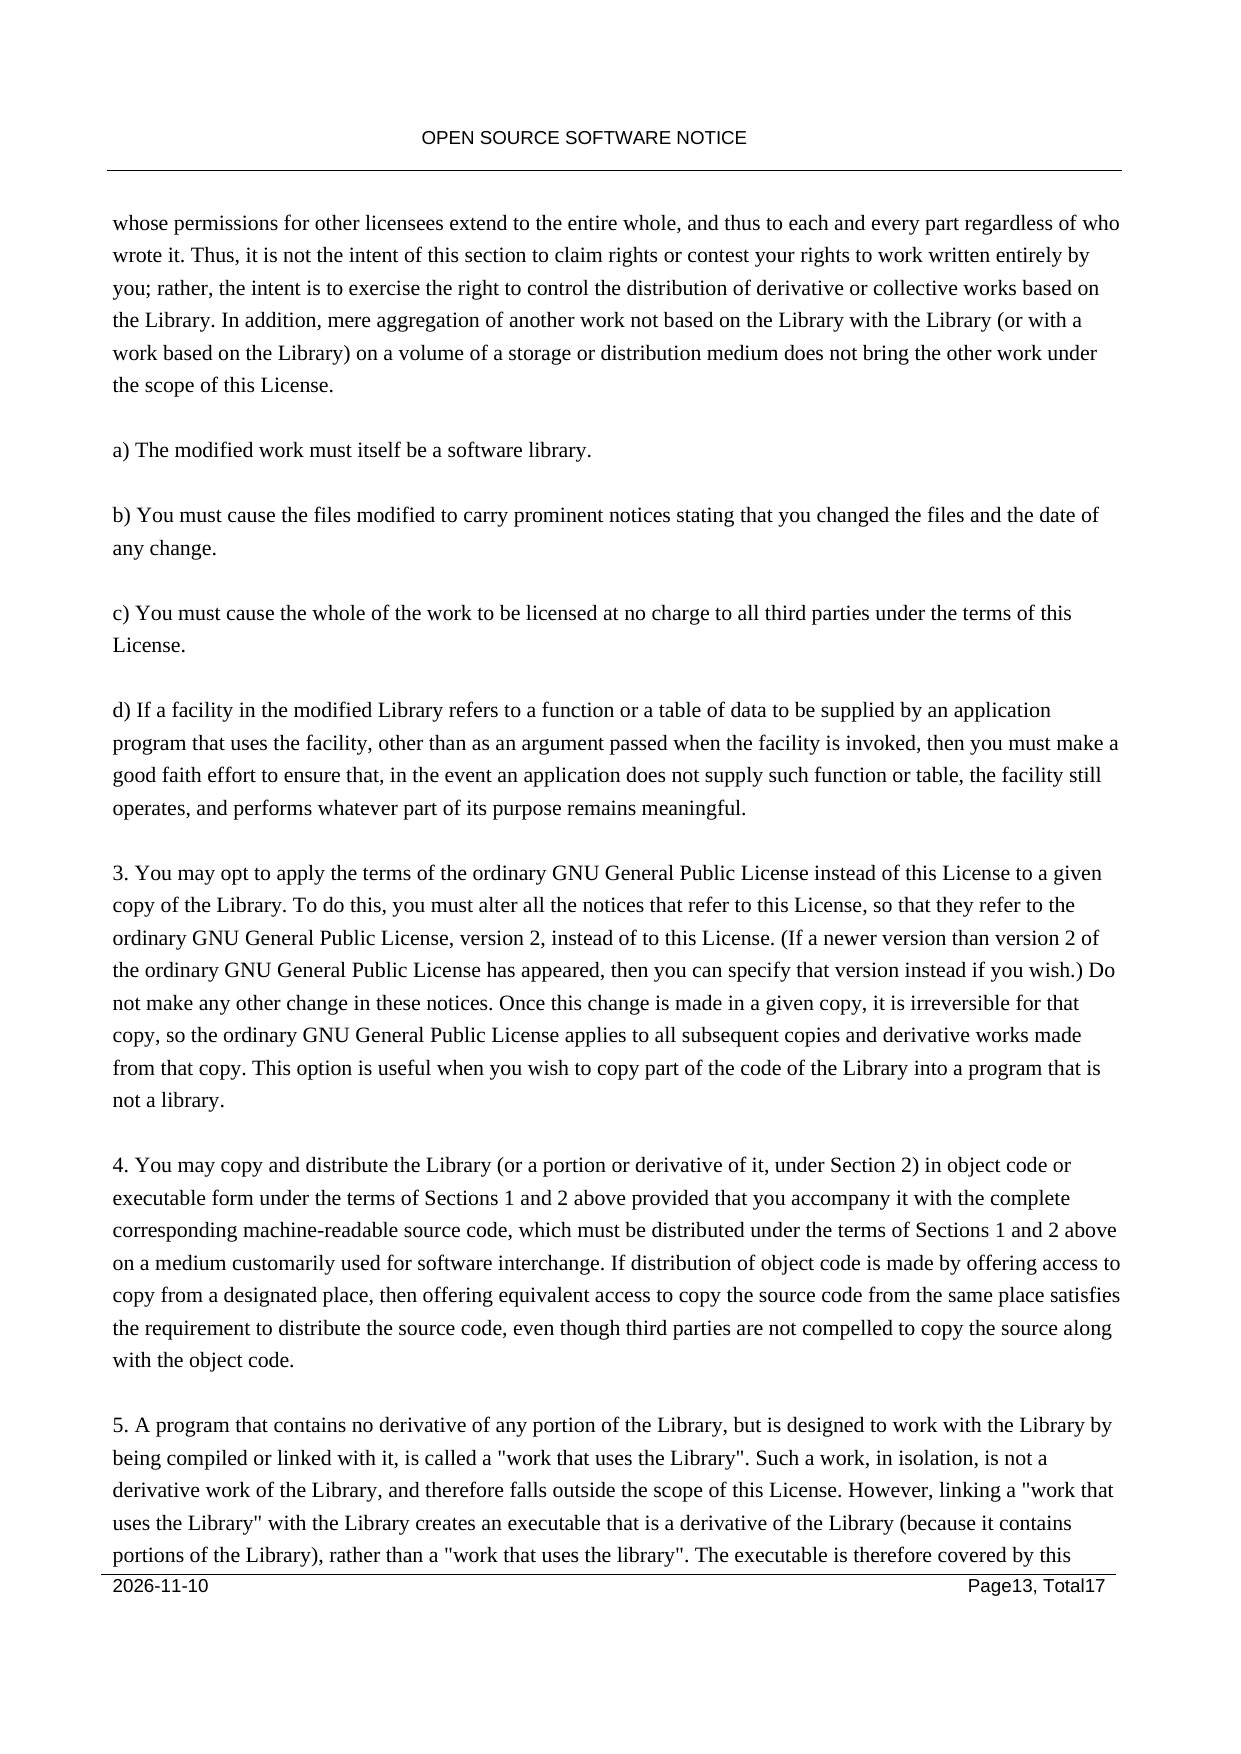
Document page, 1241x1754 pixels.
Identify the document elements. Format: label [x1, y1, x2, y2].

text [112, 206, 1128, 1571]
